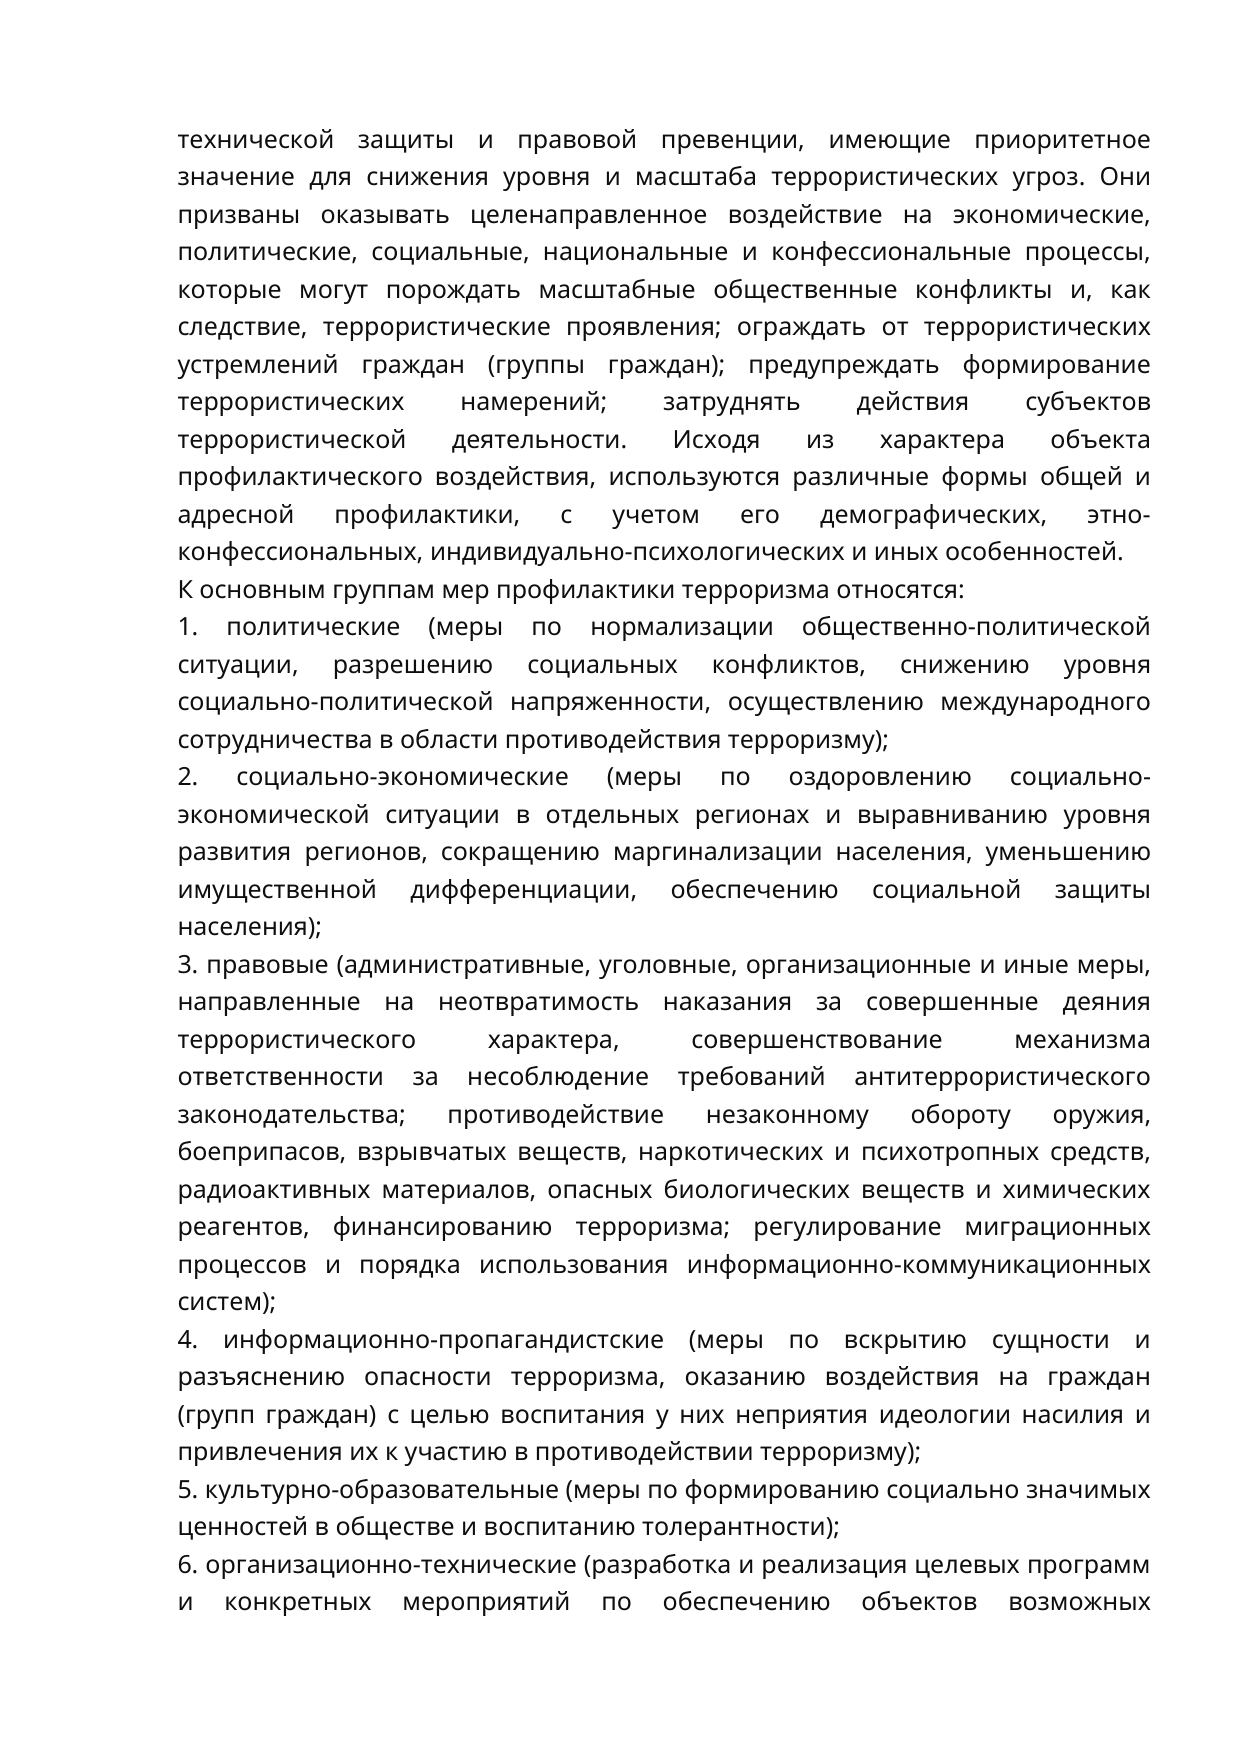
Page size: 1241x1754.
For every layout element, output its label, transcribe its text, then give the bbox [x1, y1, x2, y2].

text 1. политические (меры по нормализации общественно-политической ситуации, разрешению социальных конфликтов, снижению уровня социально-политической напряженности, осуществлению международного сотрудничества в области противодействия терроризму); [177, 606, 1152, 756]
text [177, 118, 1152, 568]
text 5. культурно-образовательные (меры по формированию социально значимых ценностей в обществе и воспитанию толерантности); [177, 1468, 1152, 1543]
text 3. правовые (административные, уголовные, организационные и иные меры, направленные на неотвратимость наказания за совершенные деяния террористического характера, совершенствование механизма ответственности за несоблюдение требований антитеррористического законодательства; противодействие незаконному обороту оружия, боеприпасов, взрывчатых веществ, наркотических и психотропных средств, радиоактивных материалов, опасных биологических веществ и химических реагентов, финансированию терроризма; регулирование миграционных процессов и порядка использования информационно-коммуникационных систем); [177, 943, 1152, 1318]
text К основным группам мер профилактики терроризма относятся: [177, 568, 1152, 606]
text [177, 1543, 1152, 1618]
text 4. информационно-пропагандистские (меры по вскрытию сущности и разъяснению опасности терроризма, оказанию воздействия на граждан (групп граждан) с целью воспитания у них неприятия идеологии насилия и привлечения их к участию в противодействии терроризму); [177, 1318, 1152, 1468]
text 2. социально-экономические (меры по оздоровлению социально-экономической ситуации в отдельных регионах и выравниванию уровня развития регионов, сокращению маргинализации населения, уменьшению имущественной дифференциации, обеспечению социальной защиты населения); [177, 756, 1152, 943]
